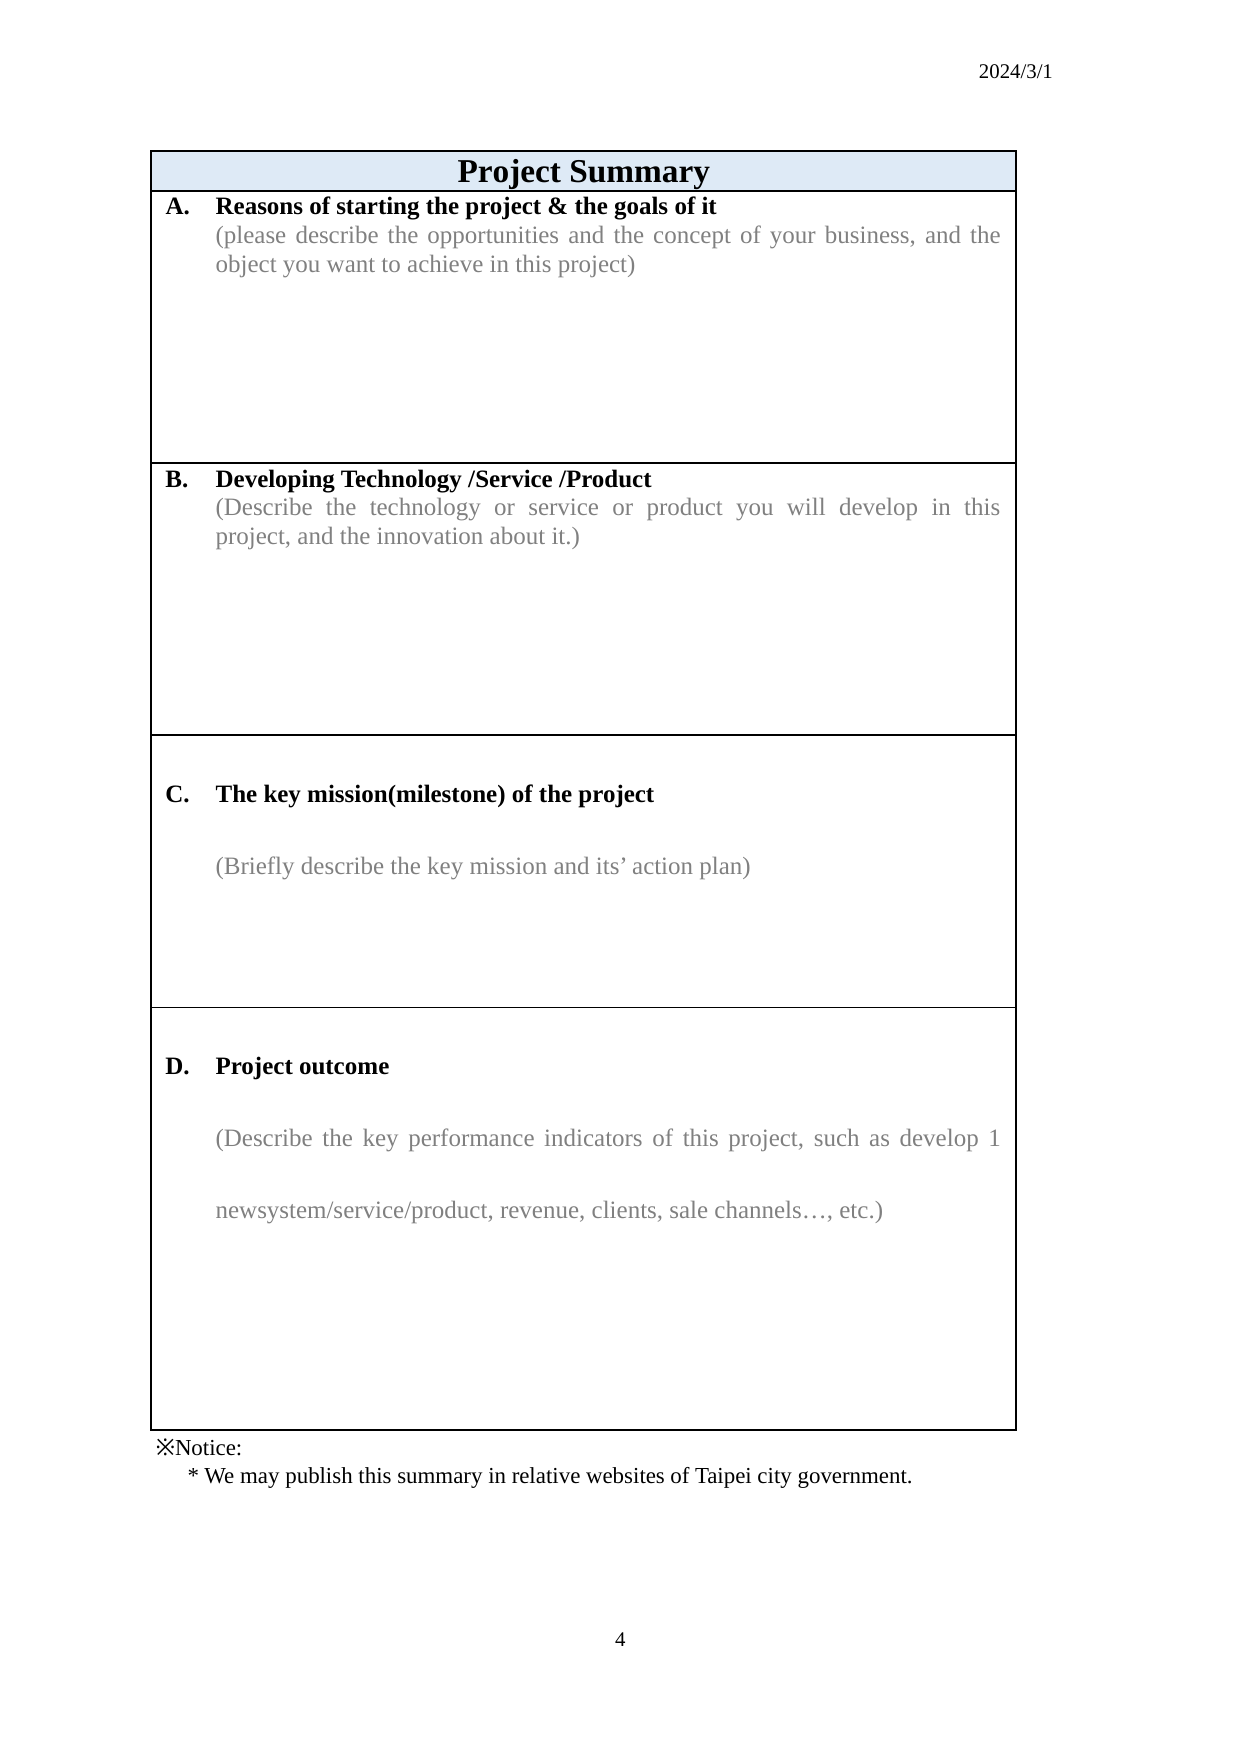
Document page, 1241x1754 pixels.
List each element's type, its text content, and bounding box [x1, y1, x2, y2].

table_cell Developing Technology /Service /Product (Describe the technology or service or product you will develop in this project, and the innovation about it.) [152, 464, 1015, 734]
table_header Project Summary [152, 152, 1015, 190]
text * We may publish this summary in relative websites of Taipei city government. [187, 1462, 1053, 1488]
text ※Notice: [131, 1431, 1053, 1462]
table_cell Reasons of starting the project & the goals of it (please describe the opportunities and the concept of your business, and the object you want to achieve in this project) [152, 192, 1015, 462]
table_cell Project outcome (Describe the key performance indicators of this project, such as develop 1 newsystem/service/product, revenue, clients, sale channels…, etc.) [152, 1008, 1015, 1429]
table_cell The key mission(milestone) of the project (Briefly describe the key mission and its’ action plan) [152, 736, 1015, 1006]
